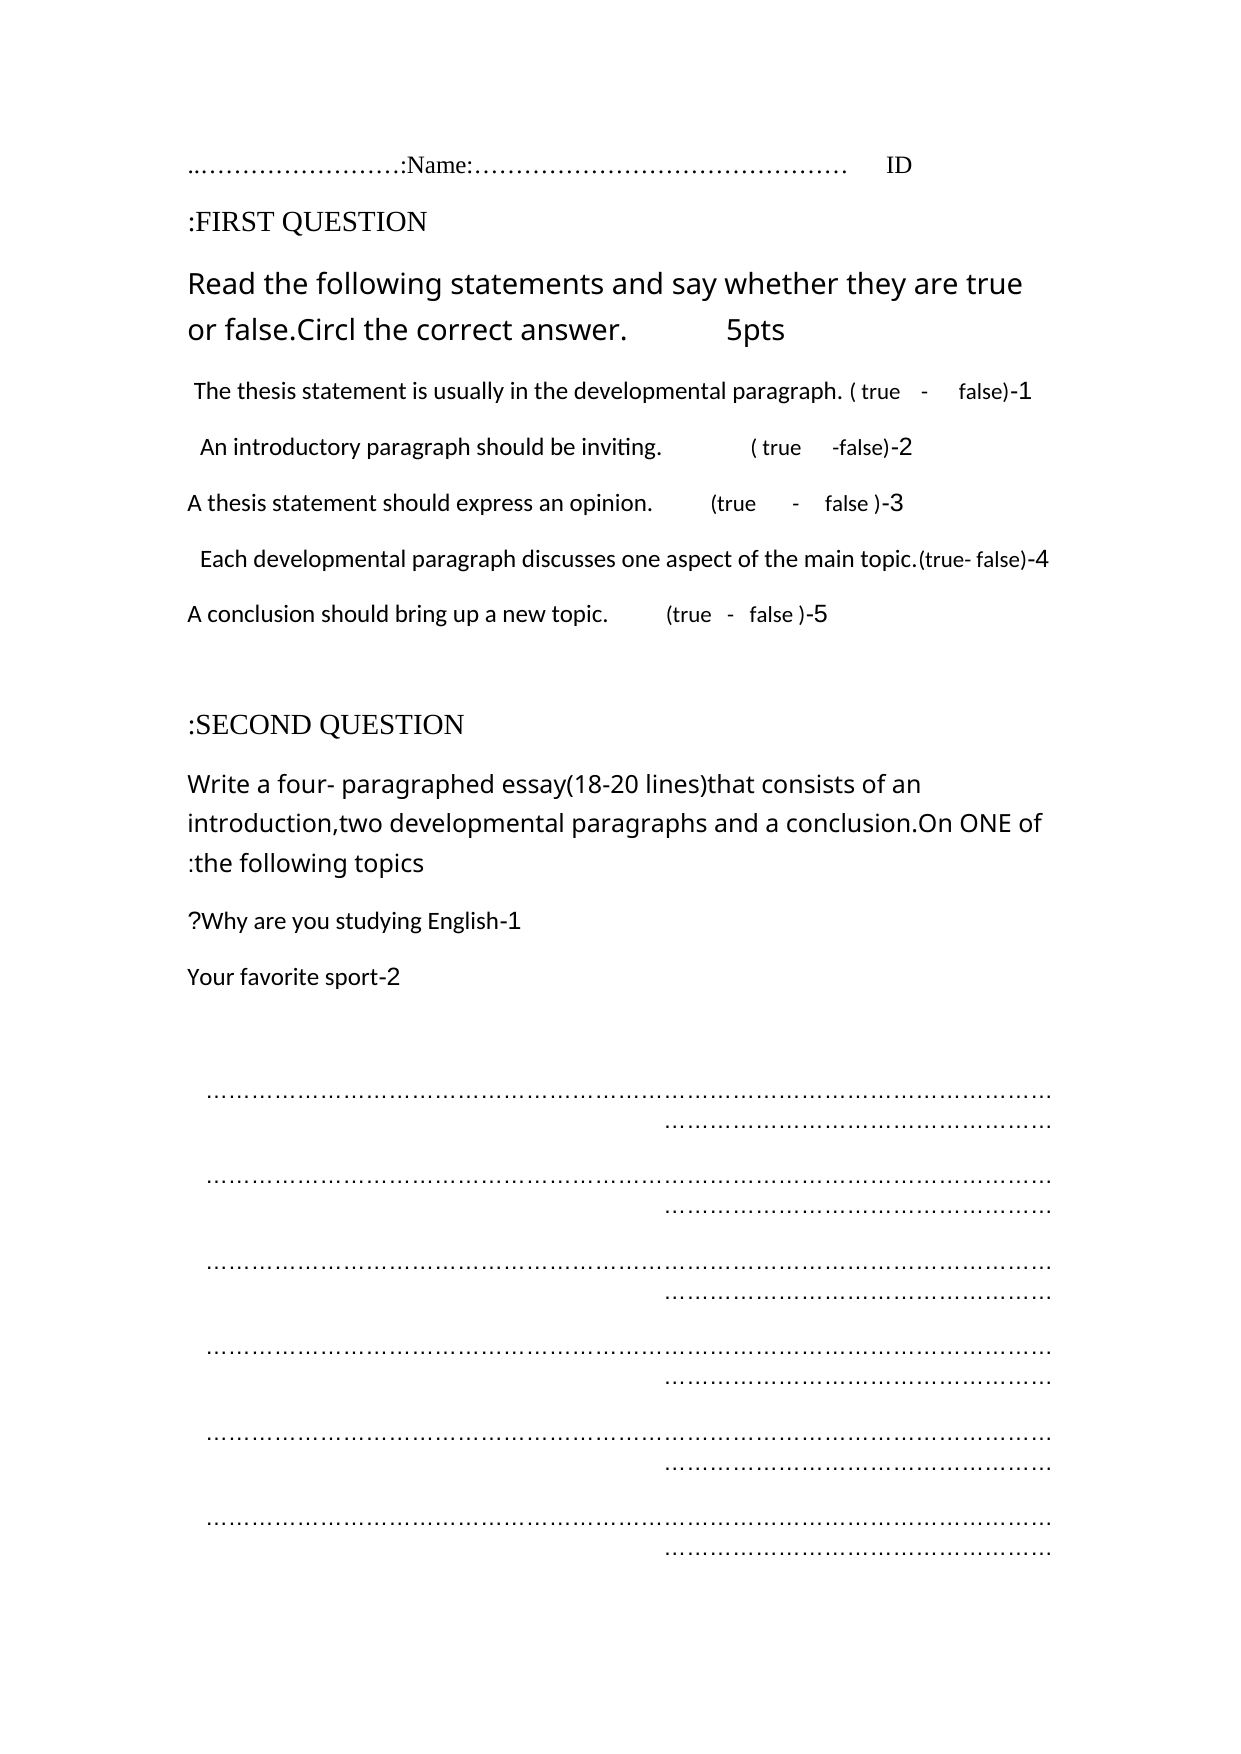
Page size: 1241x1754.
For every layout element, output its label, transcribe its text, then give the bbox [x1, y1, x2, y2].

text Read the following statements and say whether they are true or false.Circl the correct answer. 5pts [187, 263, 1053, 348]
text FIRST QUESTION: [187, 204, 1053, 237]
text 1-The thesis statement is usually in the developmental paragraph. ( true - false) [187, 375, 1053, 406]
text 5-A conclusion should bring up a new topic. (true - false ) [187, 599, 1053, 629]
text ……………………………………………………………………………………………………………………………………………… [187, 1248, 1053, 1304]
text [187, 1418, 1053, 1475]
text ……………………………………………………………………………………………………………………………………………… [187, 1162, 1053, 1219]
text 1-Why are you studying English? [187, 905, 1053, 936]
text 2-An introductory paragraph should be inviting. ( true -false) [187, 431, 1053, 462]
text 3-A thesis statement should express an opinion. (true - false ) [187, 487, 1053, 517]
text 4-Each developmental paragraph discusses one aspect of the main topic.(true- false) [187, 543, 1053, 573]
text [187, 1504, 1053, 1561]
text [187, 1333, 1053, 1390]
text 2-Your favorite sport [187, 961, 1053, 992]
text Name:……………………………………… ID:…………………….. [187, 150, 1053, 179]
text ……………………………………………………………………………………………………………………………………………… [187, 1077, 1053, 1133]
text Write a four- paragraphed essay(18-20 lines)that consists of an introduction,two developmental paragraphs and a conclusion.On ONE of the following topics: [187, 767, 1053, 879]
text SECOND QUESTION: [187, 707, 1053, 741]
